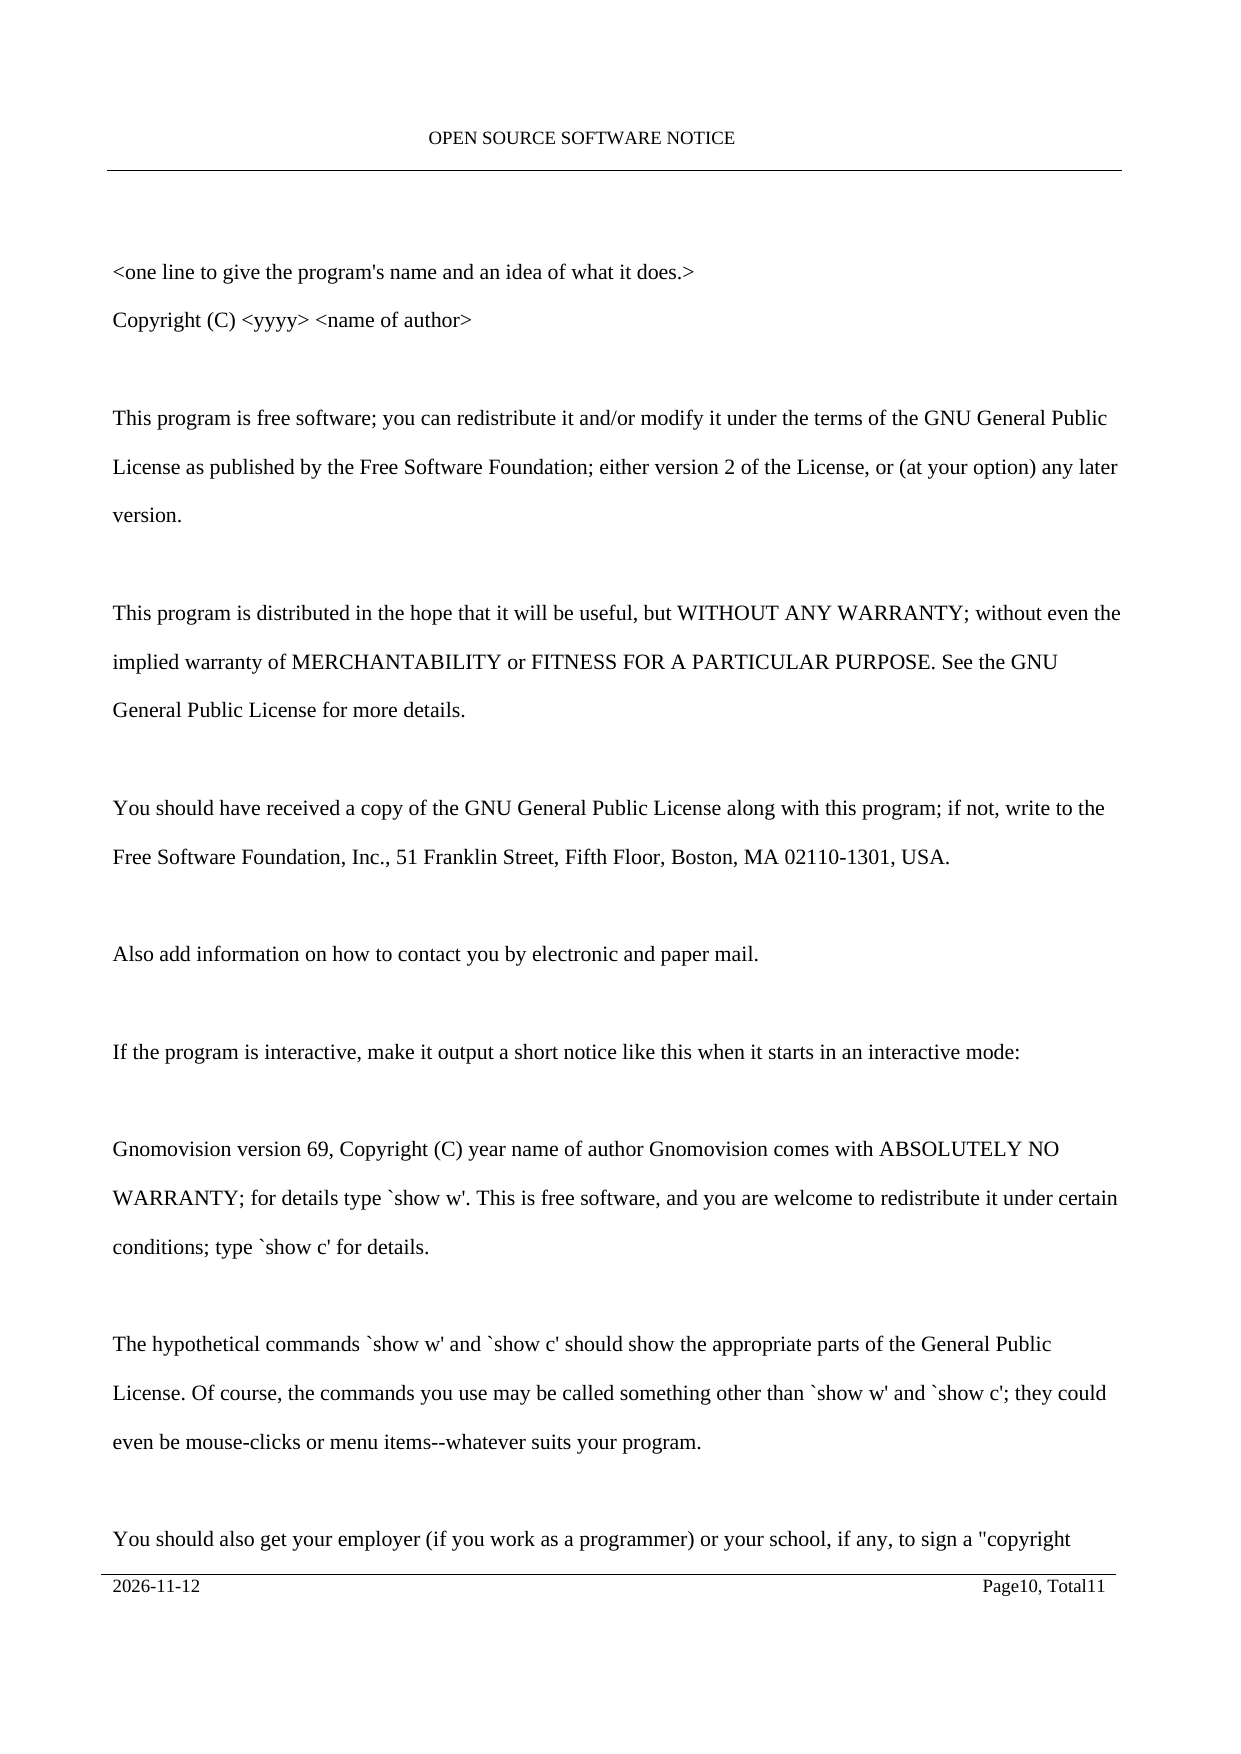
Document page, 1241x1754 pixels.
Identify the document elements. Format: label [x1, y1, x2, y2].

text [112, 206, 1128, 1555]
